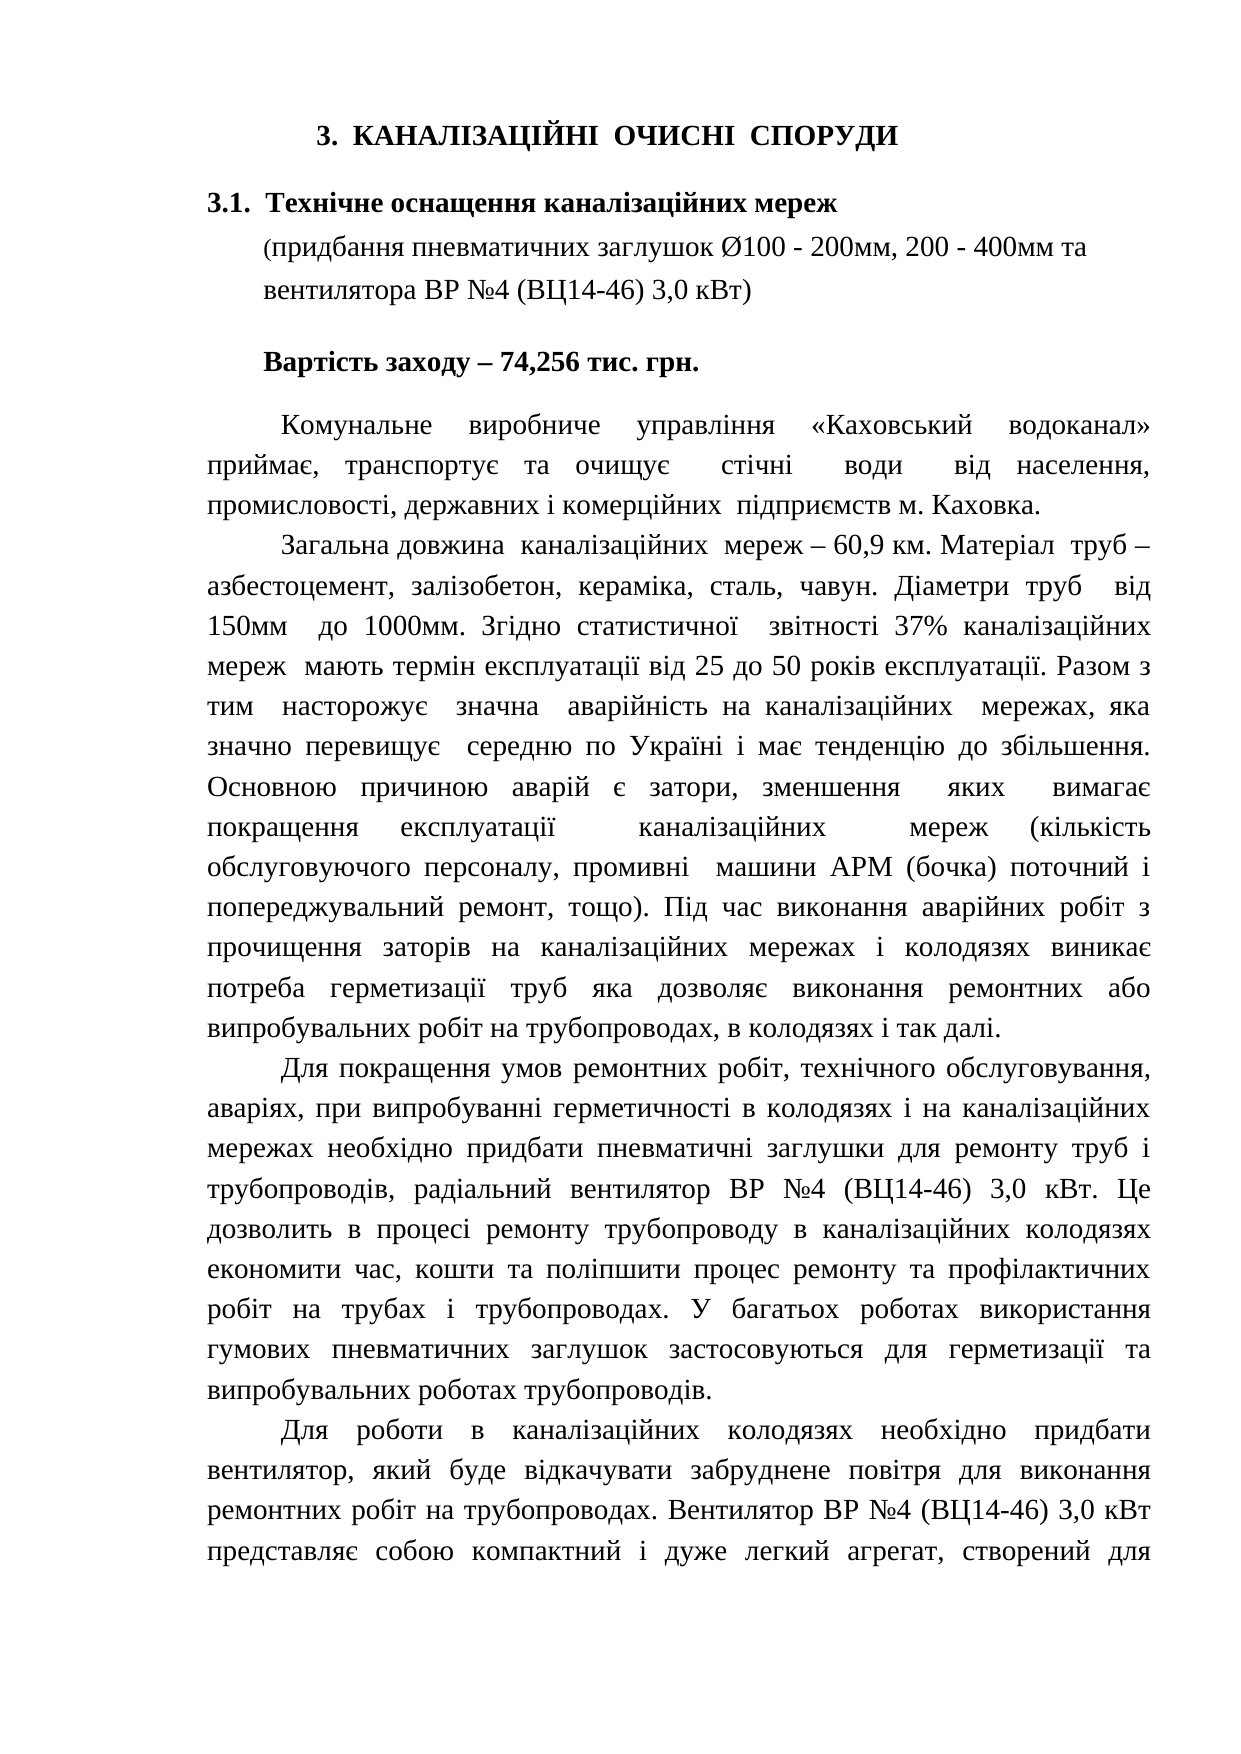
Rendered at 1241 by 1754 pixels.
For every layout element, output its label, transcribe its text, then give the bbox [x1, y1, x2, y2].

text Комунальне виробниче управління «Каховський водоканал» приймає, транспортує та очищує стічні води від населення, промисловості, державних і комерційних підприємств м. Каховка. [207, 407, 1152, 521]
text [207, 1412, 1152, 1566]
text Для покращення умов ремонтних робіт, технічного обслуговування, аваріях, при випробуванні герметичності в колодязях і на каналізаційних мережах необхідно придбати пневматичні заглушки для ремонту труб і трубопроводів, радіальний вентилятор ВР №4 (ВЦ14-46) 3,0 кВт. Це дозволить в процесі ремонту трубопроводу в каналізаційних колодязях економити час, кошти та поліпшити процес ремонту та профілактичних робіт на трубах і трубопроводах. У багатьох роботах використання гумових пневматичних заглушок застосовуються для герметизації та випробувальних роботах трубопроводів. [207, 1050, 1152, 1405]
text (придбання пневматичних заглушок Ø100 - 200мм, 200 - 400мм та [263, 229, 1152, 262]
text 3.1. Технічне оснащення каналізаційних мереж [207, 185, 1152, 219]
text 3. КАНАЛІЗАЦІЙНІ ОЧИСНІ СПОРУДИ [207, 118, 1152, 152]
text Загальна довжина каналізаційних мереж – . Матеріал труб – азбестоцемент, залізобетон, кераміка, сталь, чавун. Діаметри труб від 150мм до 1000мм. Згідно статистичної звітності 37% каналізаційних мереж мають термін експлуатації від 25 до 50 років експлуатації. Разом з тим насторожує значна аварійність на каналізаційних мережах, яка значно перевищує середню по Україні і має тенденцію до збільшення. Основною причиною аварій є затори, зменшення яких вимагає покращення експлуатації каналізаційних мереж (кількість обслуговуючого персоналу, промивні машини АРМ (бочка) поточний і попереджувальний ремонт, тощо). Під час виконання аварійних робіт з прочищення заторів на каналізаційних мережах і колодязях виникає потреба герметизації труб яка дозволяє виконання ремонтних або випробувальних робіт на трубопроводах, в колодязях і так далі. [207, 527, 1152, 1043]
text Вартість заходу – 74,256 тис. грн. [207, 344, 1152, 378]
text вентилятора ВР №4 (ВЦ14-46) 3,0 кВт) [263, 272, 1152, 306]
